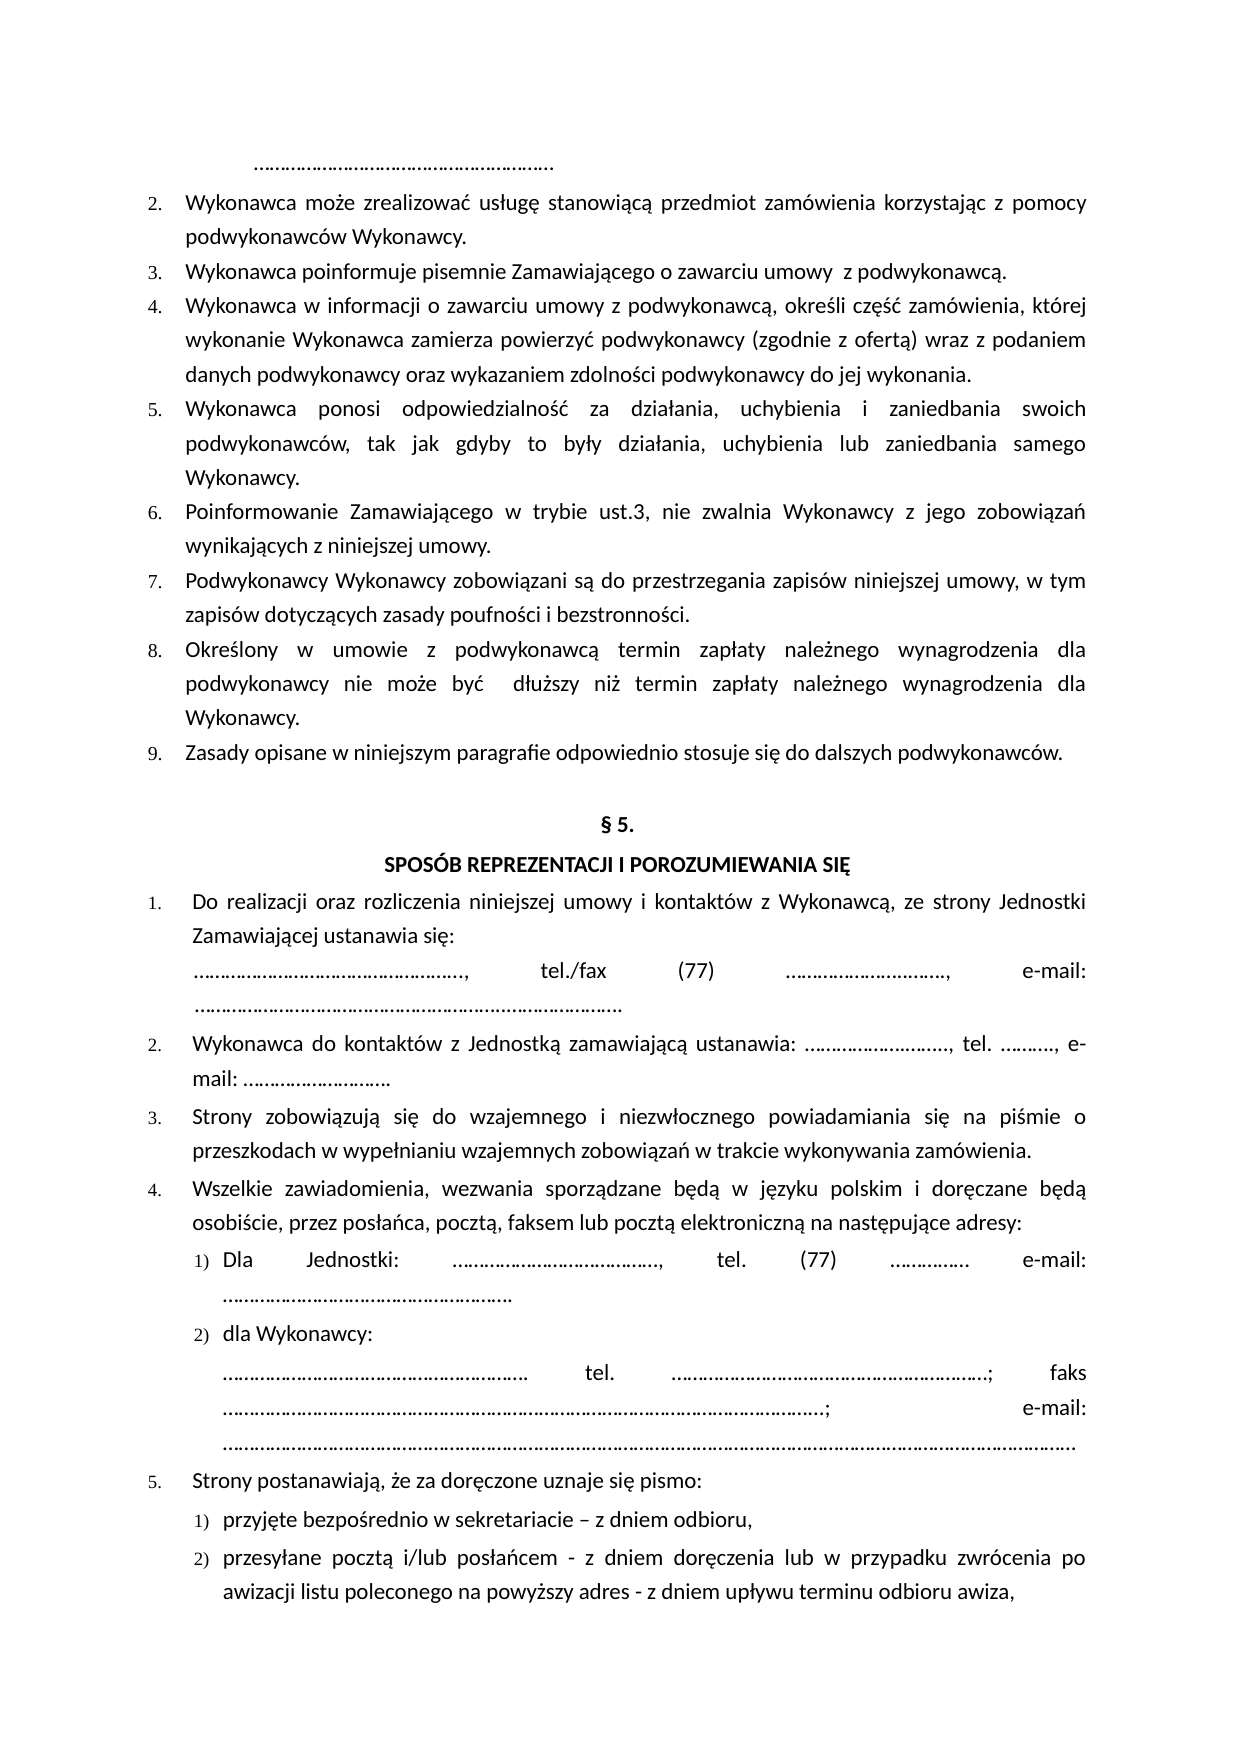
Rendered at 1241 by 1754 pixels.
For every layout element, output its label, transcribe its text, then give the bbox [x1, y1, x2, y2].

list ………………………………………………… [216, 148, 1087, 176]
list Poinformowanie Zamawiającego w trybie ust.3, nie zwalnia Wykonawcy z jego zobowiązań wynikających z niniejszej umowy. [148, 497, 1087, 560]
subtitle SPOSÓB REPREZENTACJI I POROZUMIEWANIA SIĘ [181, 850, 1054, 878]
list Do realizacji oraz rozliczenia niniejszej umowy i kontaktów z Wykonawcą, ze strony Jednostki Zamawiającej ustanawia się: [148, 887, 1087, 949]
list Wykonawca może zrealizować usługę stanowiącą przedmiot zamówienia korzystając z pomocy podwykonawców Wykonawcy. [148, 188, 1087, 250]
list Wszelkie zawiadomienia, wezwania sporządzane będą w języku polskim i doręczane będą osobiście, przez posłańca, pocztą, faksem lub pocztą elektroniczną na następujące adresy: [148, 1174, 1087, 1236]
list Wykonawca ponosi odpowiedzialność za działania, uchybienia i zaniedbania swoich podwykonawców, tak jak gdyby to były działania, uchybienia lub zaniedbania samego Wykonawcy. [148, 394, 1087, 491]
list Strony zobowiązują się do wzajemnego i niezwłocznego powiadamiania się na piśmie o przeszkodach w wypełnianiu wzajemnych zobowiązań w trakcie wykonywania zamówienia. [148, 1102, 1087, 1164]
list Wykonawca do kontaktów z Jednostką zamawiającą ustanawia: ……………….…….., tel. ………., e-mail: ………………………. [148, 1029, 1087, 1092]
list przesyłane pocztą i/lub posłańcem - z dniem doręczenia lub w przypadku zwrócenia po awizacji listu poleconego na powyższy adres - z dniem upływu terminu odbioru awiza, [193, 1543, 1087, 1605]
list Strony postanawiają, że za doręczone uznaje się pismo: [148, 1467, 1087, 1494]
list Określony w umowie z podwykonawcą termin zapłaty należnego wynagrodzenia dla podwykonawcy nie może być dłuższy niż termin zapłaty należnego wynagrodzenia dla Wykonawcy. [148, 635, 1087, 732]
list Dla Jednostki: …………………………………, tel. (77) …………… e-mail: ………………………………………………. [193, 1246, 1087, 1309]
list przyjęte bezpośrednio w sekretariacie – z dniem odbioru, [193, 1505, 1087, 1533]
text …………………………………………………. tel. ……………………………………………………; faks …………………………………………………………………………………………………...; e-mail: ……………………………………………………………………………………………………………………………………………… [223, 1358, 1087, 1456]
text …………………………………………..., tel./fax (77) …………………..……., e-mail: …………………………………………………..…………………. [193, 956, 1087, 1018]
list Zasady opisane w niniejszym paragrafie odpowiednio stosuje się do dalszych podwykonawców. [148, 738, 1087, 766]
text § 5. [157, 810, 1078, 838]
list Wykonawca poinformuje pisemnie Zamawiającego o zawarciu umowy z podwykonawcą. [148, 257, 1087, 285]
list dla Wykonawcy: [193, 1319, 1087, 1347]
list Podwykonawcy Wykonawcy zobowiązani są do przestrzegania zapisów niniejszej umowy, w tym zapisów dotyczących zasady poufności i bezstronności. [148, 566, 1087, 628]
list Wykonawca w informacji o zawarciu umowy z podwykonawcą, określi część zamówienia, której wykonanie Wykonawca zamierza powierzyć podwykonawcy (zgodnie z ofertą) wraz z podaniem danych podwykonawcy oraz wykazaniem zdolności podwykonawcy do jej wykonania. [148, 291, 1087, 388]
